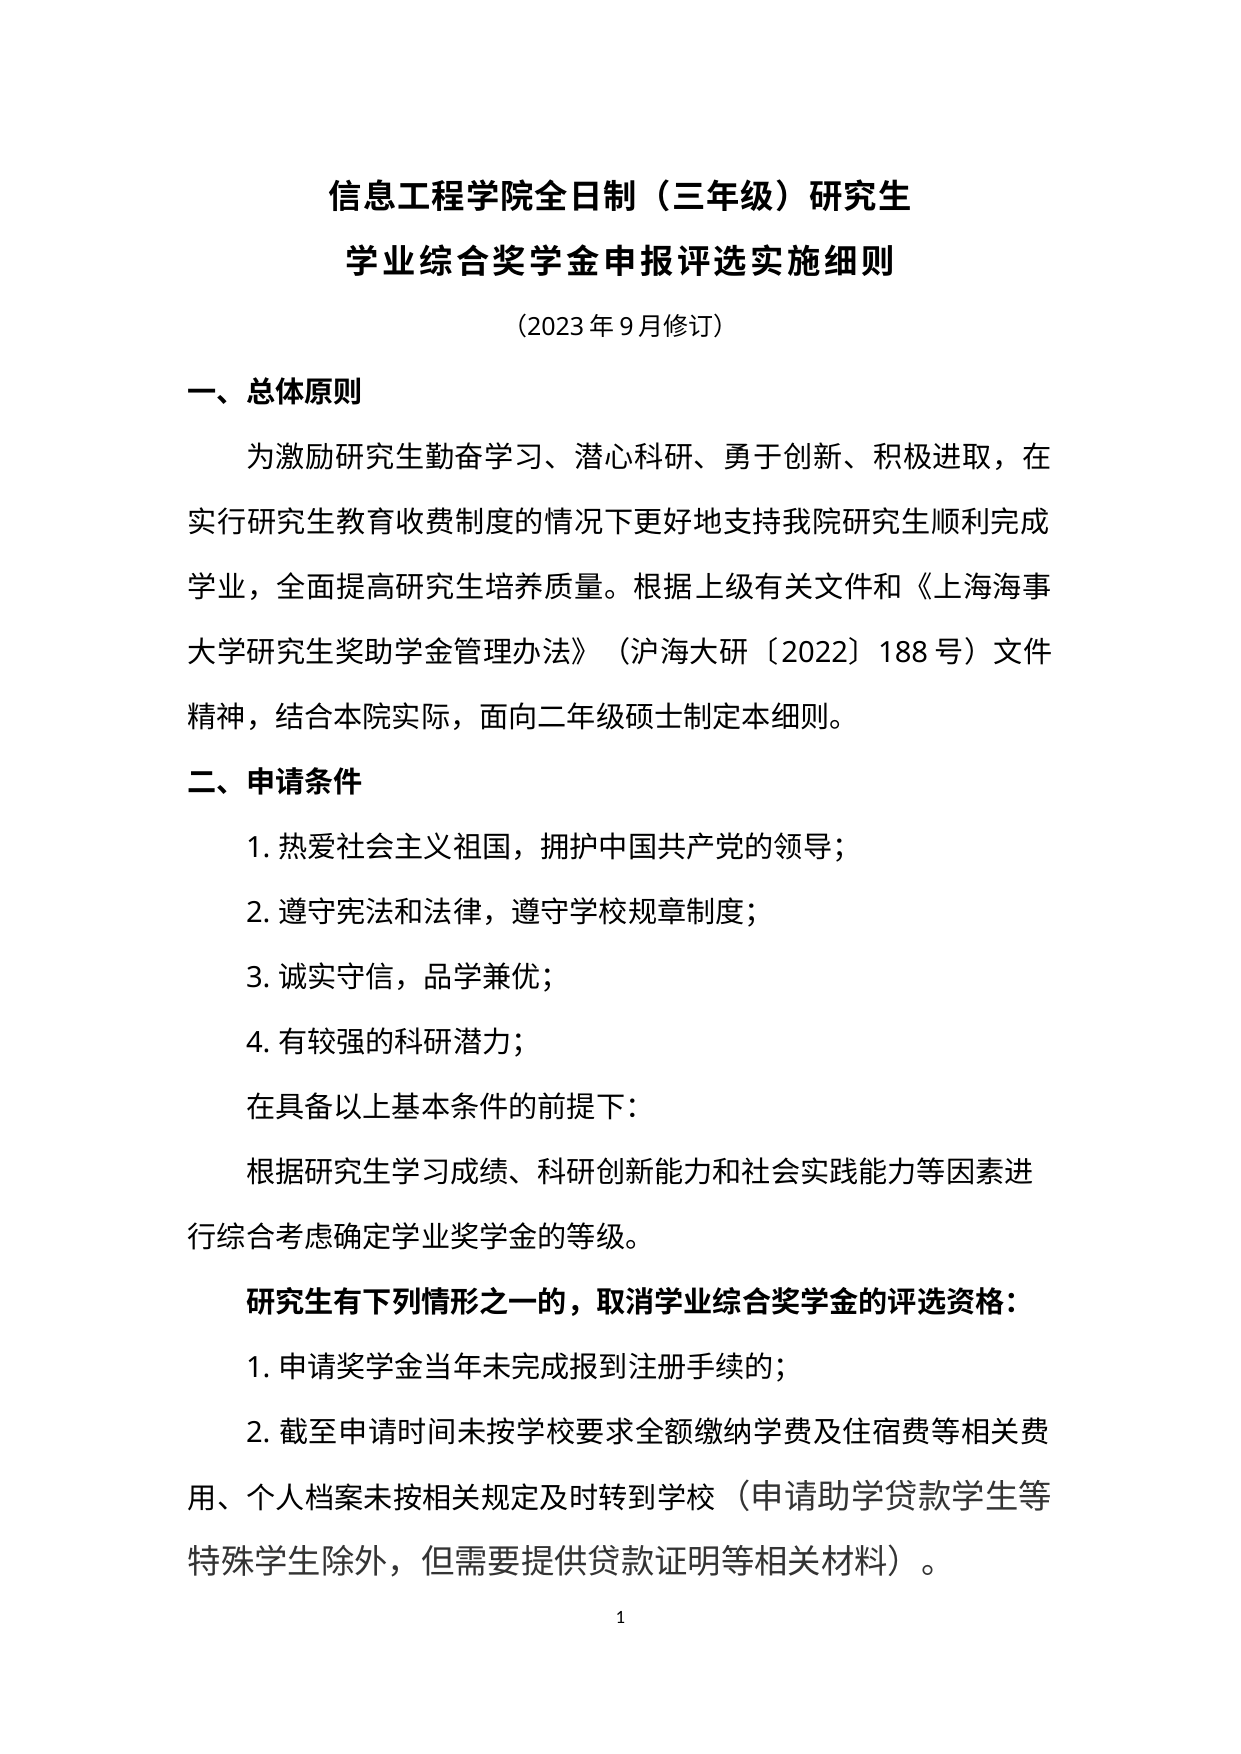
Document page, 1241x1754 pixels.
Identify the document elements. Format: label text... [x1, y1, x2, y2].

text 3. 诚实守信，品学兼优； [187, 942, 1053, 1007]
text 根据研究生学习成绩、科研创新能力和社会实践能力等因素进行综合考虑确定学业奖学金的等级。 [187, 1137, 1053, 1267]
text （2023年9月修订） [187, 292, 1053, 357]
text 4. 有较强的科研潜力； [187, 1007, 1053, 1072]
text 1. 申请奖学金当年未完成报到注册手续的； [187, 1332, 1053, 1397]
text 2. 截至申请时间未按学校要求全额缴纳学费及住宿费等相关费用、个人档案未按相关规定及时转到学校（申请助学贷款学生等特殊学生除外，但需要提供贷款证明等相关材料）。 [187, 1397, 1053, 1592]
text 信息工程学院全日制（三年级）研究生 [187, 162, 1053, 227]
text 二、申请条件 [187, 747, 1053, 812]
text 研究生有下列情形之一的，取消学业综合奖学金的评选资格： [187, 1267, 1053, 1332]
text 为激励研究生勤奋学习、潜心科研、勇于创新、积极进取，在实行研究生教育收费制度的情况下更好地支持我院研究生顺利完成学业，全面提高研究生培养质量。根据上级有关文件和《上海海事大学研究生奖助学金管理办法》（沪海大研〔2022〕188号）文件精神，结合本院实际，面向二年级硕士制定本细则。 [187, 422, 1053, 747]
text 一、总体原则 [187, 357, 1053, 422]
text 1. 热爱社会主义祖国，拥护中国共产党的领导； [187, 812, 1053, 877]
text 在具备以上基本条件的前提下： [187, 1072, 1053, 1137]
text 学业综合奖学金申报评选实施细则 [187, 227, 1053, 292]
text 2. 遵守宪法和法律，遵守学校规章制度； [187, 877, 1053, 942]
